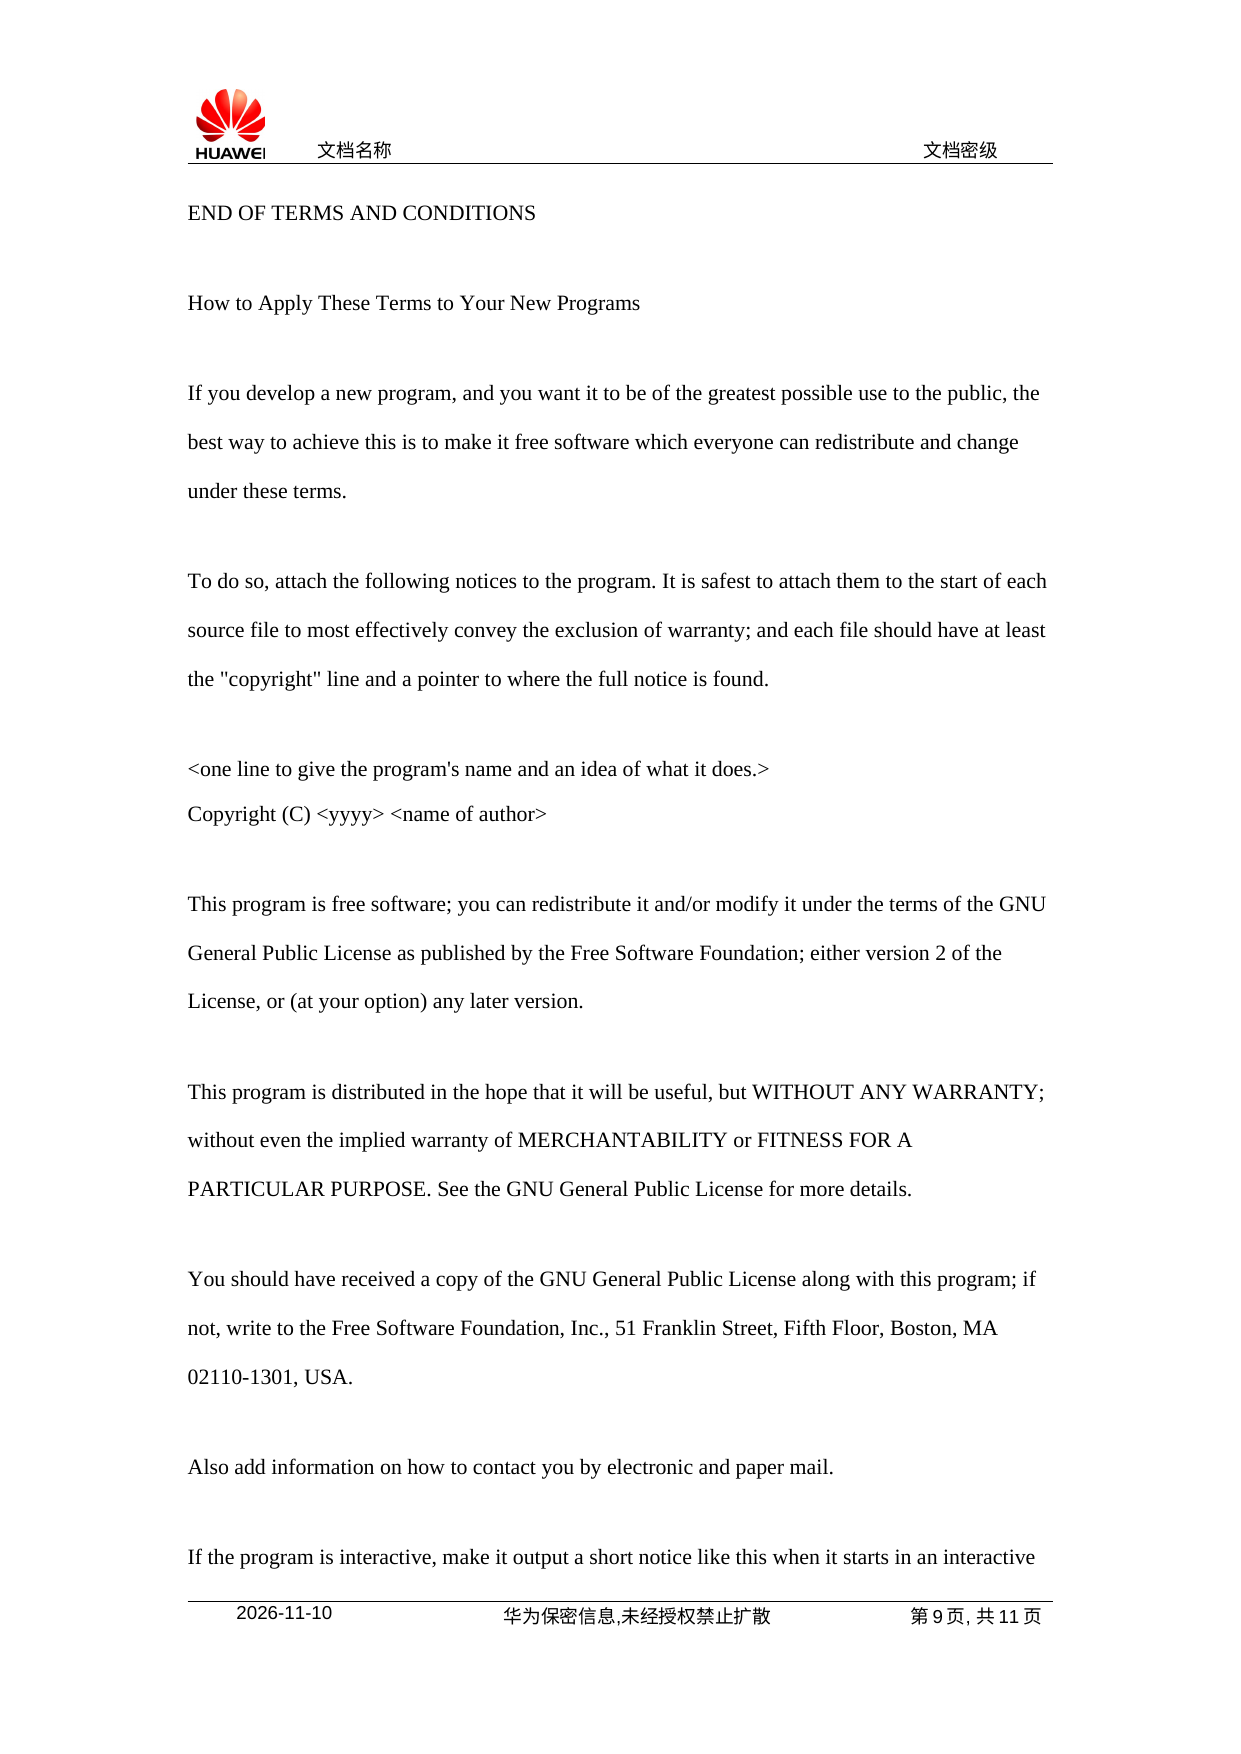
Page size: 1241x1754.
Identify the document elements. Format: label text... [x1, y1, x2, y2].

text This program is free software; you can redistribute it and/or modify it under the terms of the GNU General Public License as published by the Free Software Foundation; either version 2 of the License, or (at your option) any later version. [187, 887, 1053, 1017]
text If the program is interactive, make it output a short notice like this when it starts in an interactive mode: [187, 1541, 1053, 1573]
text To do so, attach the following notices to the program. It is safest to attach them to the start of each source file to most effectively convey the exclusion of warranty; and each file should have at least the "copyright" line and a pointer to where the full notice is found. [187, 564, 1053, 694]
text <one line to give the program's name and an idea of what it does.> [187, 752, 1053, 784]
text Also add information on how to contact you by electronic and paper mail. [187, 1451, 1053, 1483]
text Copyright (C) <yyyy> <name of author> [187, 797, 1053, 830]
text You should have received a copy of the GNU General Public License along with this program; if not, write to the Free Software Foundation, Inc., 51 Franklin Street, Fifth Floor, Boston, MA 02110-1301, USA. [187, 1263, 1053, 1393]
picture [196, 89, 265, 159]
text This program is distributed in the hope that it will be useful, but WITHOUT ANY WARRANTY; without even the implied warranty of MERCHANTABILITY or FITNESS FOR A PARTICULAR PURPOSE. See the GNU General Public License for more details. [187, 1075, 1053, 1205]
text If you develop a new program, and you want it to be of the greatest possible use to the public, the best way to achieve this is to make it free software which everyone can redistribute and change under these terms. [187, 377, 1053, 507]
text END OF TERMS AND CONDITIONS [187, 196, 1053, 229]
text How to Apply These Terms to Your New Programs [187, 286, 1053, 319]
